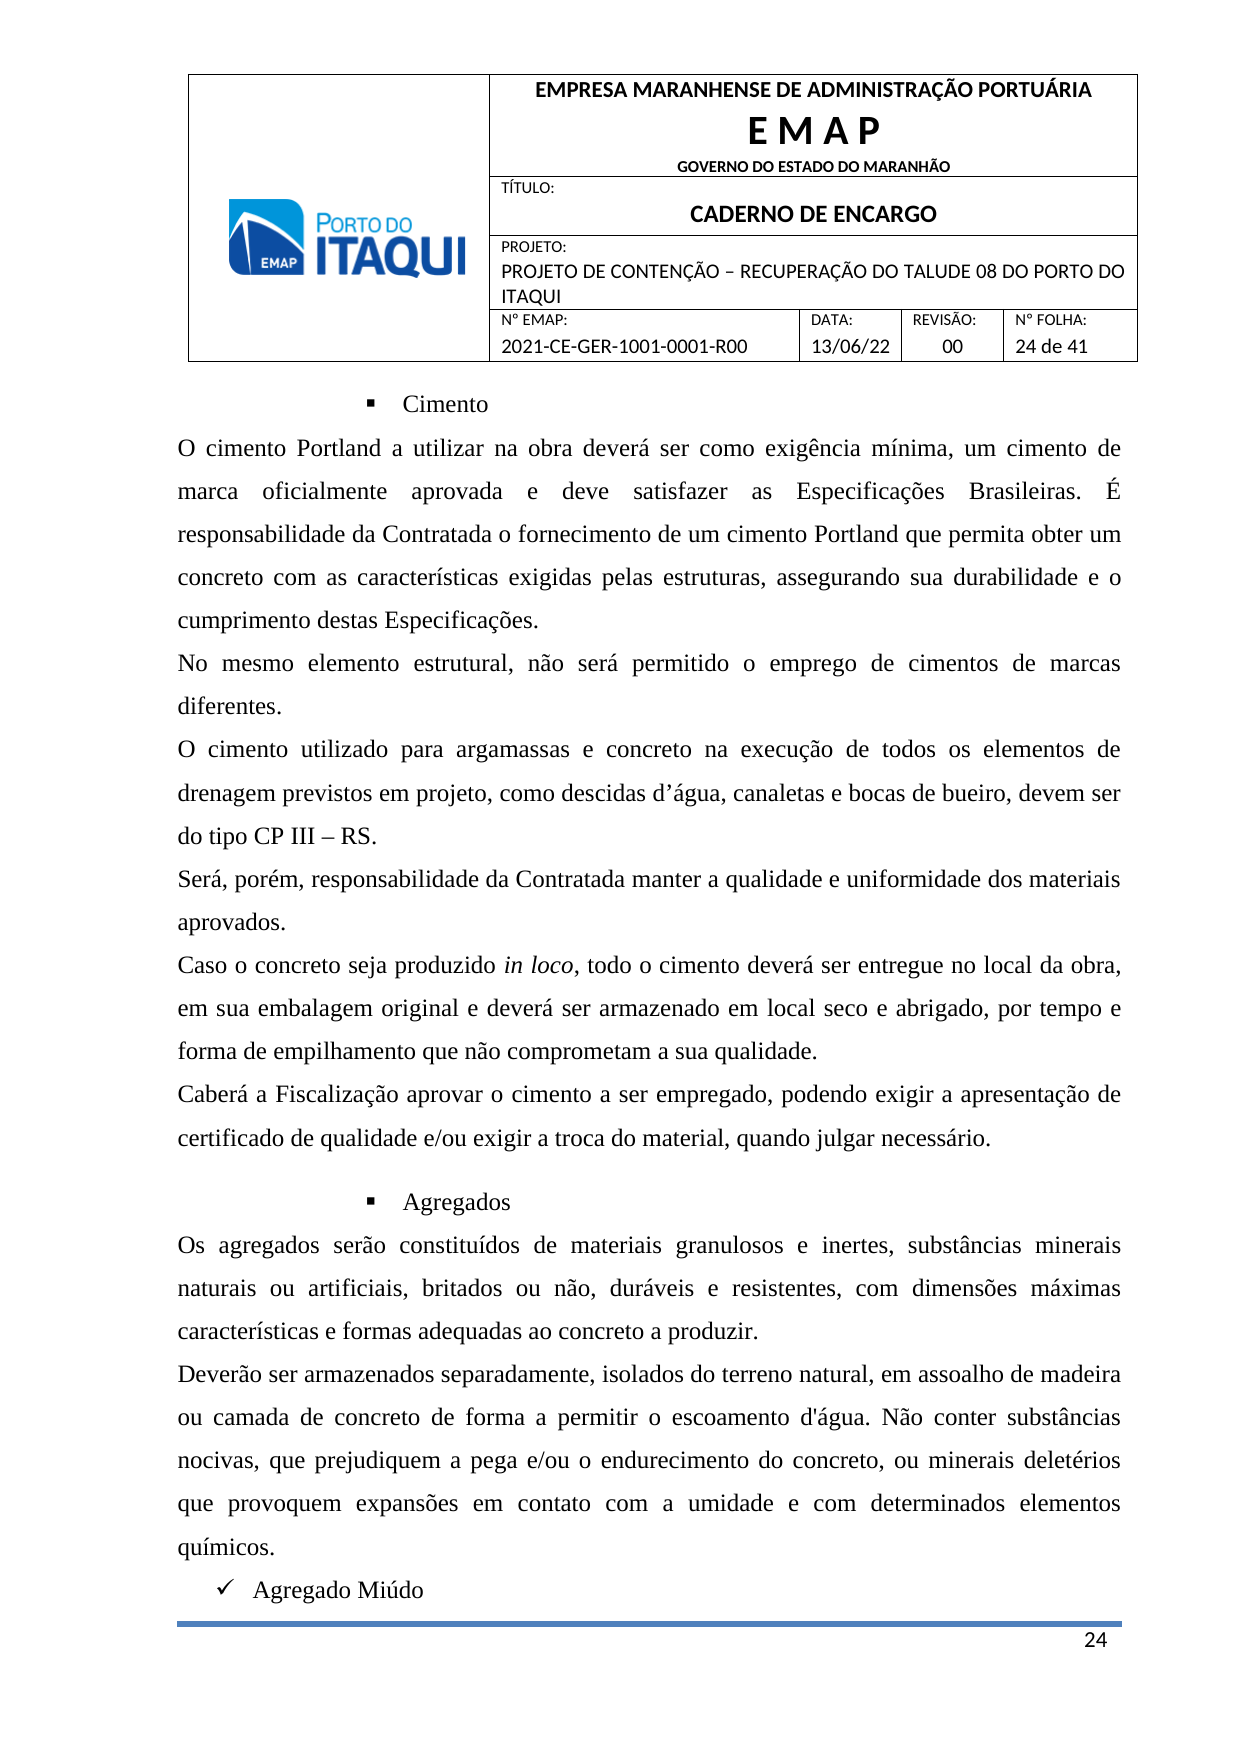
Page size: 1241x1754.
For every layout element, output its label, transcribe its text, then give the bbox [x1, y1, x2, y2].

list Cimento [365, 389, 1122, 418]
list Agregados [365, 1187, 1122, 1215]
text Será, porém, responsabilidade da Contratada manter a qualidade e uniformidade dos materiais aprovados. [177, 864, 1122, 936]
text O cimento Portland a utilizar na obra deverá ser como exigência mínima, um cimento de marca oficialmente aprovada e deve satisfazer as Especificações Brasileiras. É responsabilidade da Contratada o fornecimento de um cimento Portland que permita obter um concreto com as características exigidas pelas estruturas, assegurando sua durabilidade e o cumprimento destas Especificações. [177, 433, 1122, 634]
list Agregado Miúdo [215, 1575, 1122, 1603]
picture [229, 199, 465, 278]
text Caberá a Fiscalização aprovar o cimento a ser empregado, podendo exigir a apresentação de certificado de qualidade e/ou exigir a troca do material, quando julgar necessário. [177, 1079, 1122, 1151]
text No mesmo elemento estrutural, não será permitido o emprego de cimentos de marcas diferentes. [177, 648, 1122, 720]
text Deverão ser armazenados separadamente, isolados do terreno natural, em assoalho de madeira ou camada de concreto de forma a permitir o escoamento d'água. Não conter substâncias nocivas, que prejudiquem a pega e/ou o endurecimento do concreto, ou minerais deletérios que provoquem expansões em contato com a umidade e com determinados elementos químicos. [177, 1359, 1122, 1560]
text Caso o concreto seja produzido in loco, todo o cimento deverá ser entregue no local da obra, em sua embalagem original e deverá ser armazenado em local seco e abrigado, por tempo e forma de empilhamento que não comprometam a sua qualidade. [177, 950, 1122, 1065]
text Os agregados serão constituídos de materiais granulosos e inertes, substâncias minerais naturais ou artificiais, britados ou não, duráveis e resistentes, com dimensões máximas características e formas adequadas ao concreto a produzir. [177, 1230, 1122, 1345]
text O cimento utilizado para argamassas e concreto na execução de todos os elementos de drenagem previstos em projeto, como descidas d’água, canaletas e bocas de bueiro, devem ser do tipo CP III – RS. [177, 734, 1122, 849]
